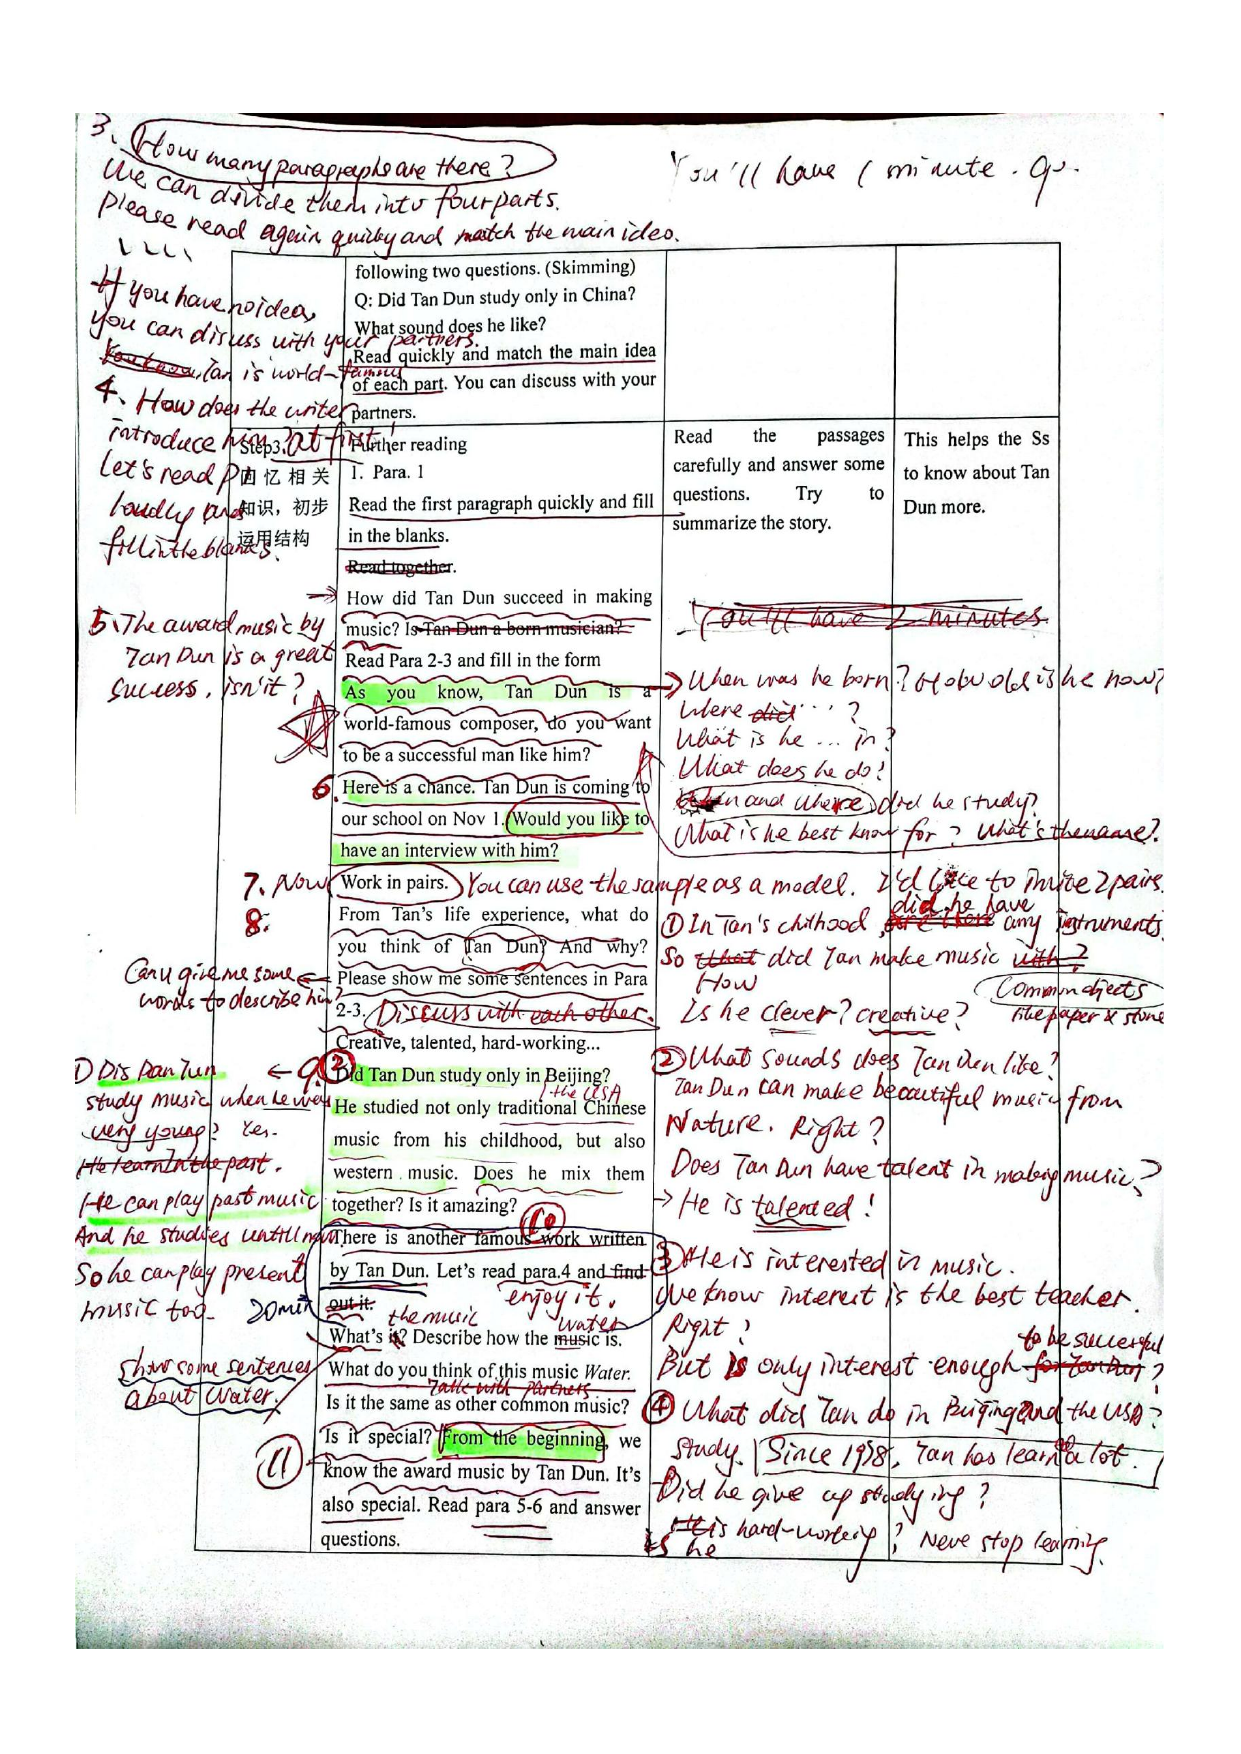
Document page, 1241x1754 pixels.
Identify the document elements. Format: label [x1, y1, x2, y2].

picture [75, 113, 1164, 1649]
